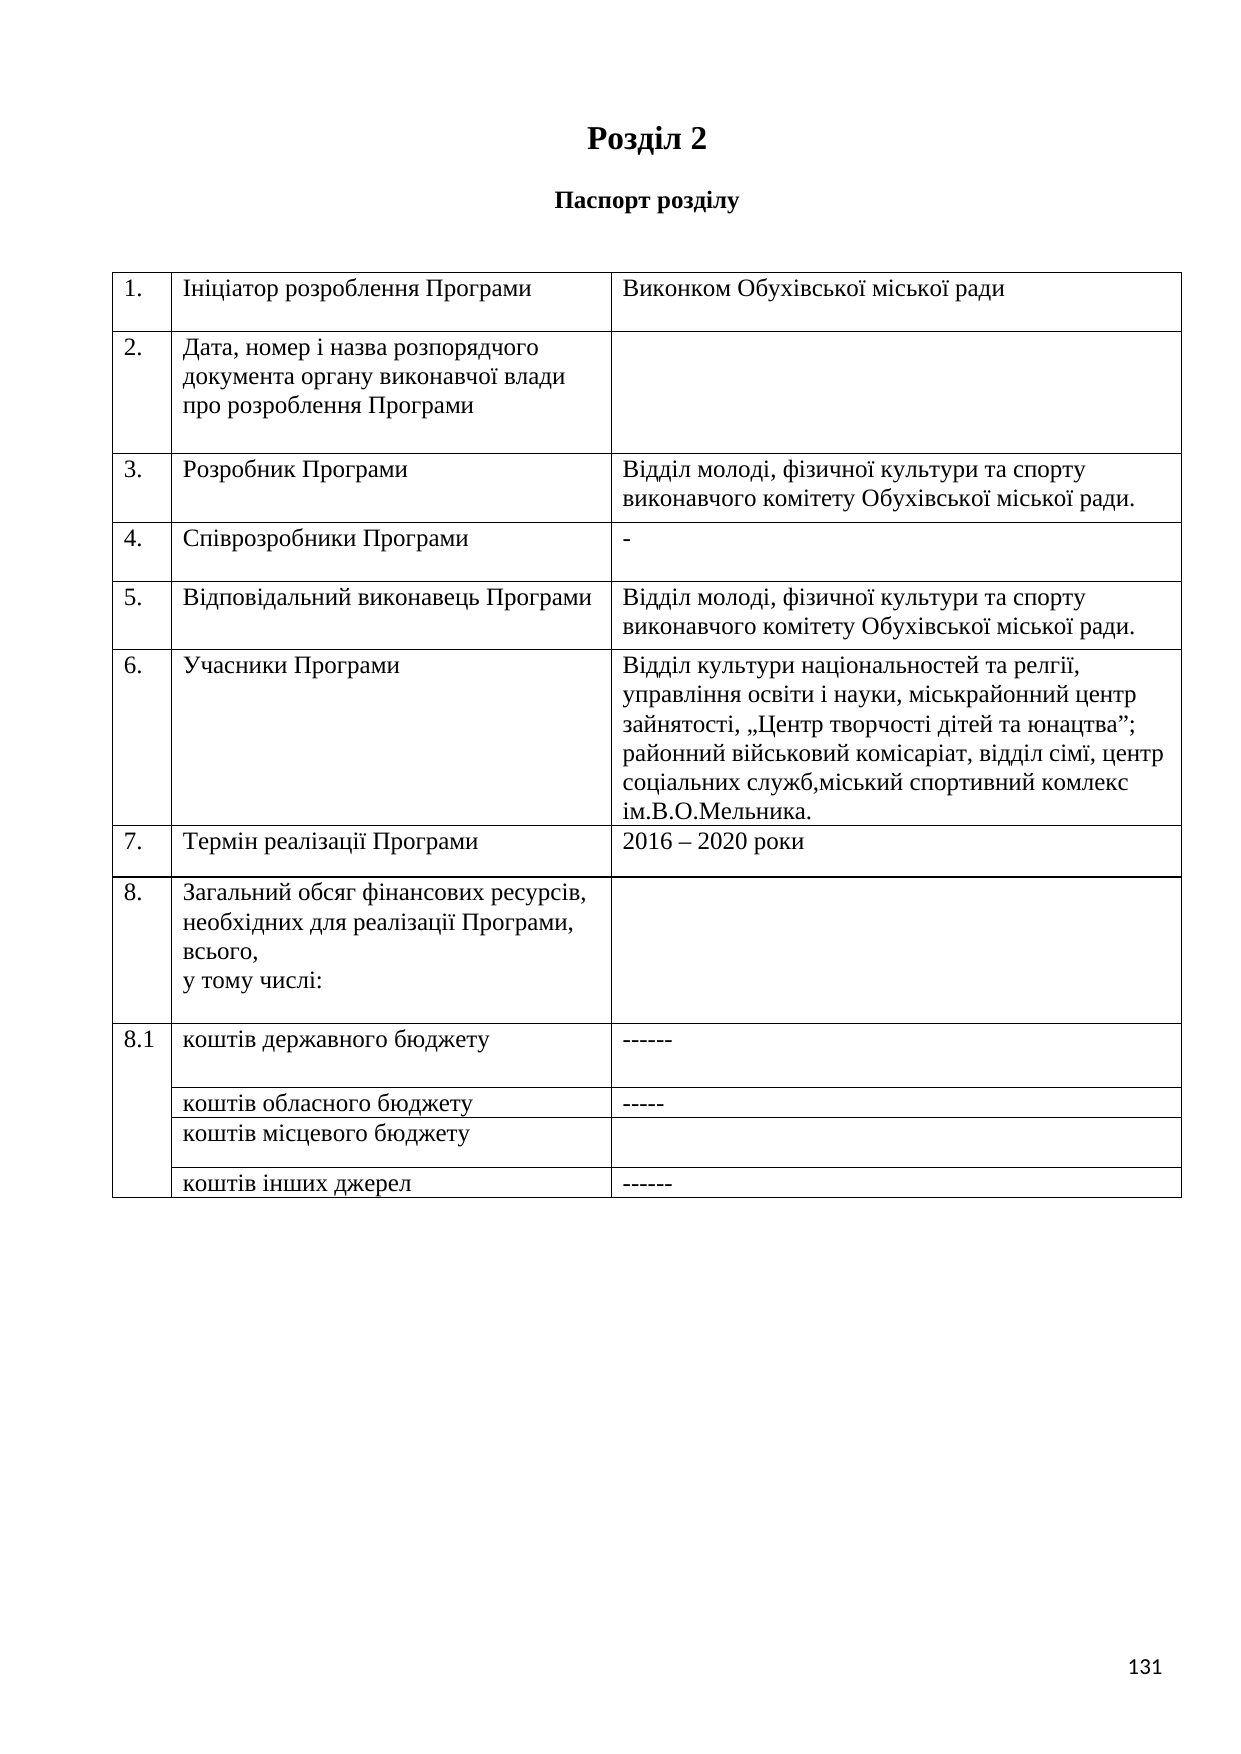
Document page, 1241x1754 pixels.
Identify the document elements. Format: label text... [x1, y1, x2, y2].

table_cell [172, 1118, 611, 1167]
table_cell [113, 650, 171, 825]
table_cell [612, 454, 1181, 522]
text Розділ 2 [131, 118, 1162, 156]
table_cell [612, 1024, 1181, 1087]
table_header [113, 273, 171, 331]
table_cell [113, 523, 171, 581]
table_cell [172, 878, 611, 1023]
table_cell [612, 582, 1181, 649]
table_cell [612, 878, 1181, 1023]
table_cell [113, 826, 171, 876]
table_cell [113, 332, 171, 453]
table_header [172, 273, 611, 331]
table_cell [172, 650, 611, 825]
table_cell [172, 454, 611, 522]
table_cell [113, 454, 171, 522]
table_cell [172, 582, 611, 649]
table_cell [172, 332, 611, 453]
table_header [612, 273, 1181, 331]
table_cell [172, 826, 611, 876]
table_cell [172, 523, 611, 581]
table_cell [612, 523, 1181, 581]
text Паспорт розділу [131, 185, 1162, 214]
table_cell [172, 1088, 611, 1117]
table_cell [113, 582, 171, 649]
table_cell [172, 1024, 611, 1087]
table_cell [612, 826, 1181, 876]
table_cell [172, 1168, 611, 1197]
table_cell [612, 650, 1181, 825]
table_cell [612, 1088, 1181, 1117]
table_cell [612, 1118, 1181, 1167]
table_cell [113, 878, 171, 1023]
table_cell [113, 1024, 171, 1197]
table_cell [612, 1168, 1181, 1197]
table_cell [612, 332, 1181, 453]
